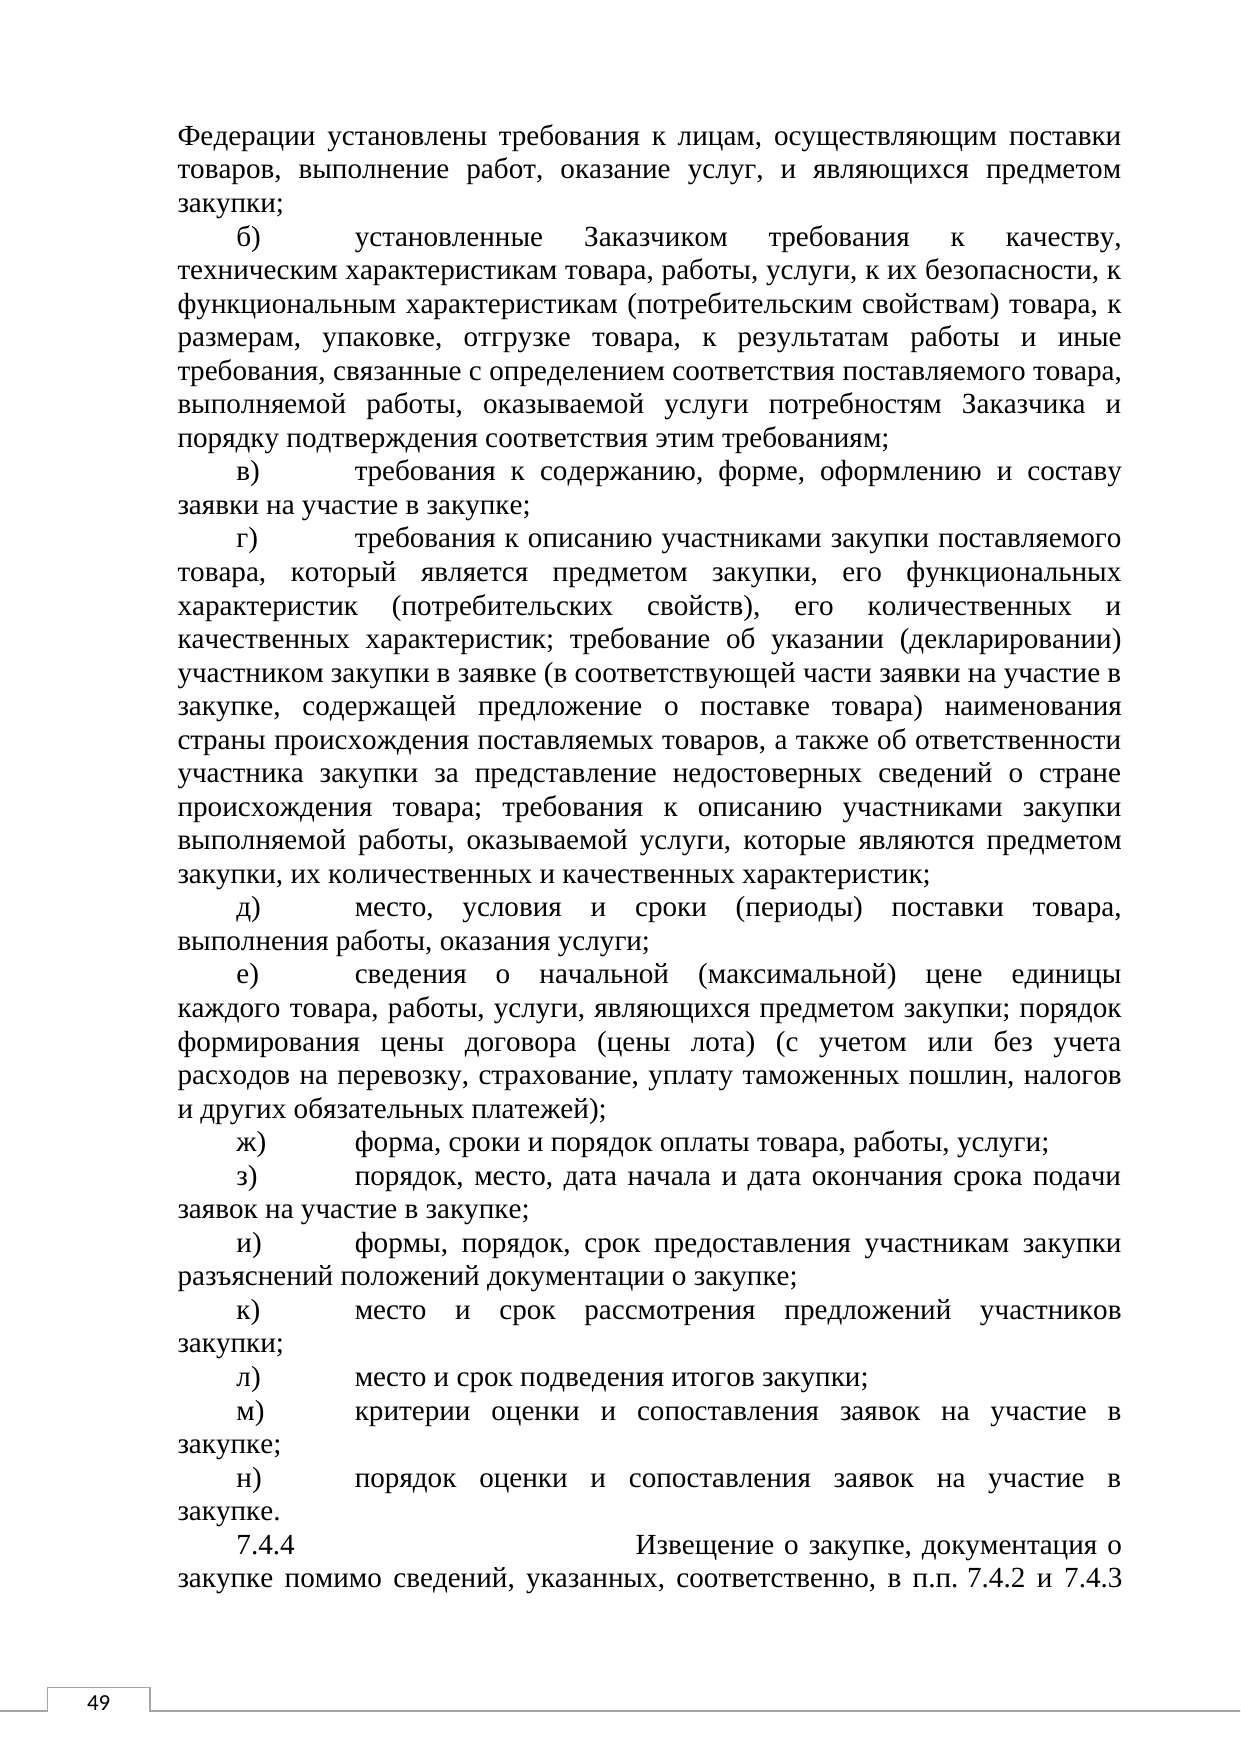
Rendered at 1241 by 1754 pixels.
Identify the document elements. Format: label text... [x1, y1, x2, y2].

text место и срок подведения итогов закупки; [177, 1359, 1122, 1393]
text место, условия и сроки (периоды) поставки товара, выполнения работы, оказания услуги; [177, 889, 1122, 957]
text порядок оценки и сопоставления заявок на участие в закупке. [177, 1460, 1122, 1527]
text форма, сроки и порядок оплаты товара, работы, услуги; [177, 1124, 1122, 1158]
text сведения о начальной (максимальной) цене единицы каждого товара, работы, услуги, являющихся предметом закупки; порядок формирования цены договора (цены лота) (с учетом или без учета расходов на перевозку, страхование, уплату таможенных пошлин, налогов и других обязательных платежей); [177, 957, 1122, 1124]
text критерии оценки и сопоставления заявок на участие в закупке; [177, 1393, 1122, 1460]
text требования к описанию участниками закупки поставляемого товара, который является предметом закупки, его функциональных характеристик (потребительских свойств), его количественных и качественных характеристик; требование об указании (декларировании) участником закупки в заявке (в соответствующей части заявки на участие в закупке, содержащей предложение о поставке товара) наименования страны происхождения поставляемых товаров, а также об ответственности участника закупки за представление недостоверных сведений о стране происхождения товара; требования к описанию участниками закупки выполняемой работы, оказываемой услуги, которые являются предметом закупки, их количественных и качественных характеристик; [177, 521, 1122, 889]
text место и срок рассмотрения предложений участников закупки; [177, 1292, 1122, 1359]
text требования к содержанию, форме, оформлению и составу заявки на участие в закупке; [177, 453, 1122, 521]
text формы, порядок, срок предоставления участникам закупки разъяснений положений документации о закупке; [177, 1225, 1122, 1292]
text установленные Заказчиком требования к качеству, техническим характеристикам товара, работы, услуги, к их безопасности, к функциональным характеристикам (потребительским свойствам) товара, к размерам, упаковке, отгрузке товара, к результатам работы и иные требования, связанные с определением соответствия поставляемого товара, выполняемой работы, оказываемой услуги потребностям Заказчика и порядку подтверждения соответствия этим требованиям; [177, 219, 1122, 453]
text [177, 118, 1122, 219]
text порядок, место, дата начала и дата окончания срока подачи заявок на участие в закупке; [177, 1158, 1122, 1225]
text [177, 1527, 1122, 1594]
